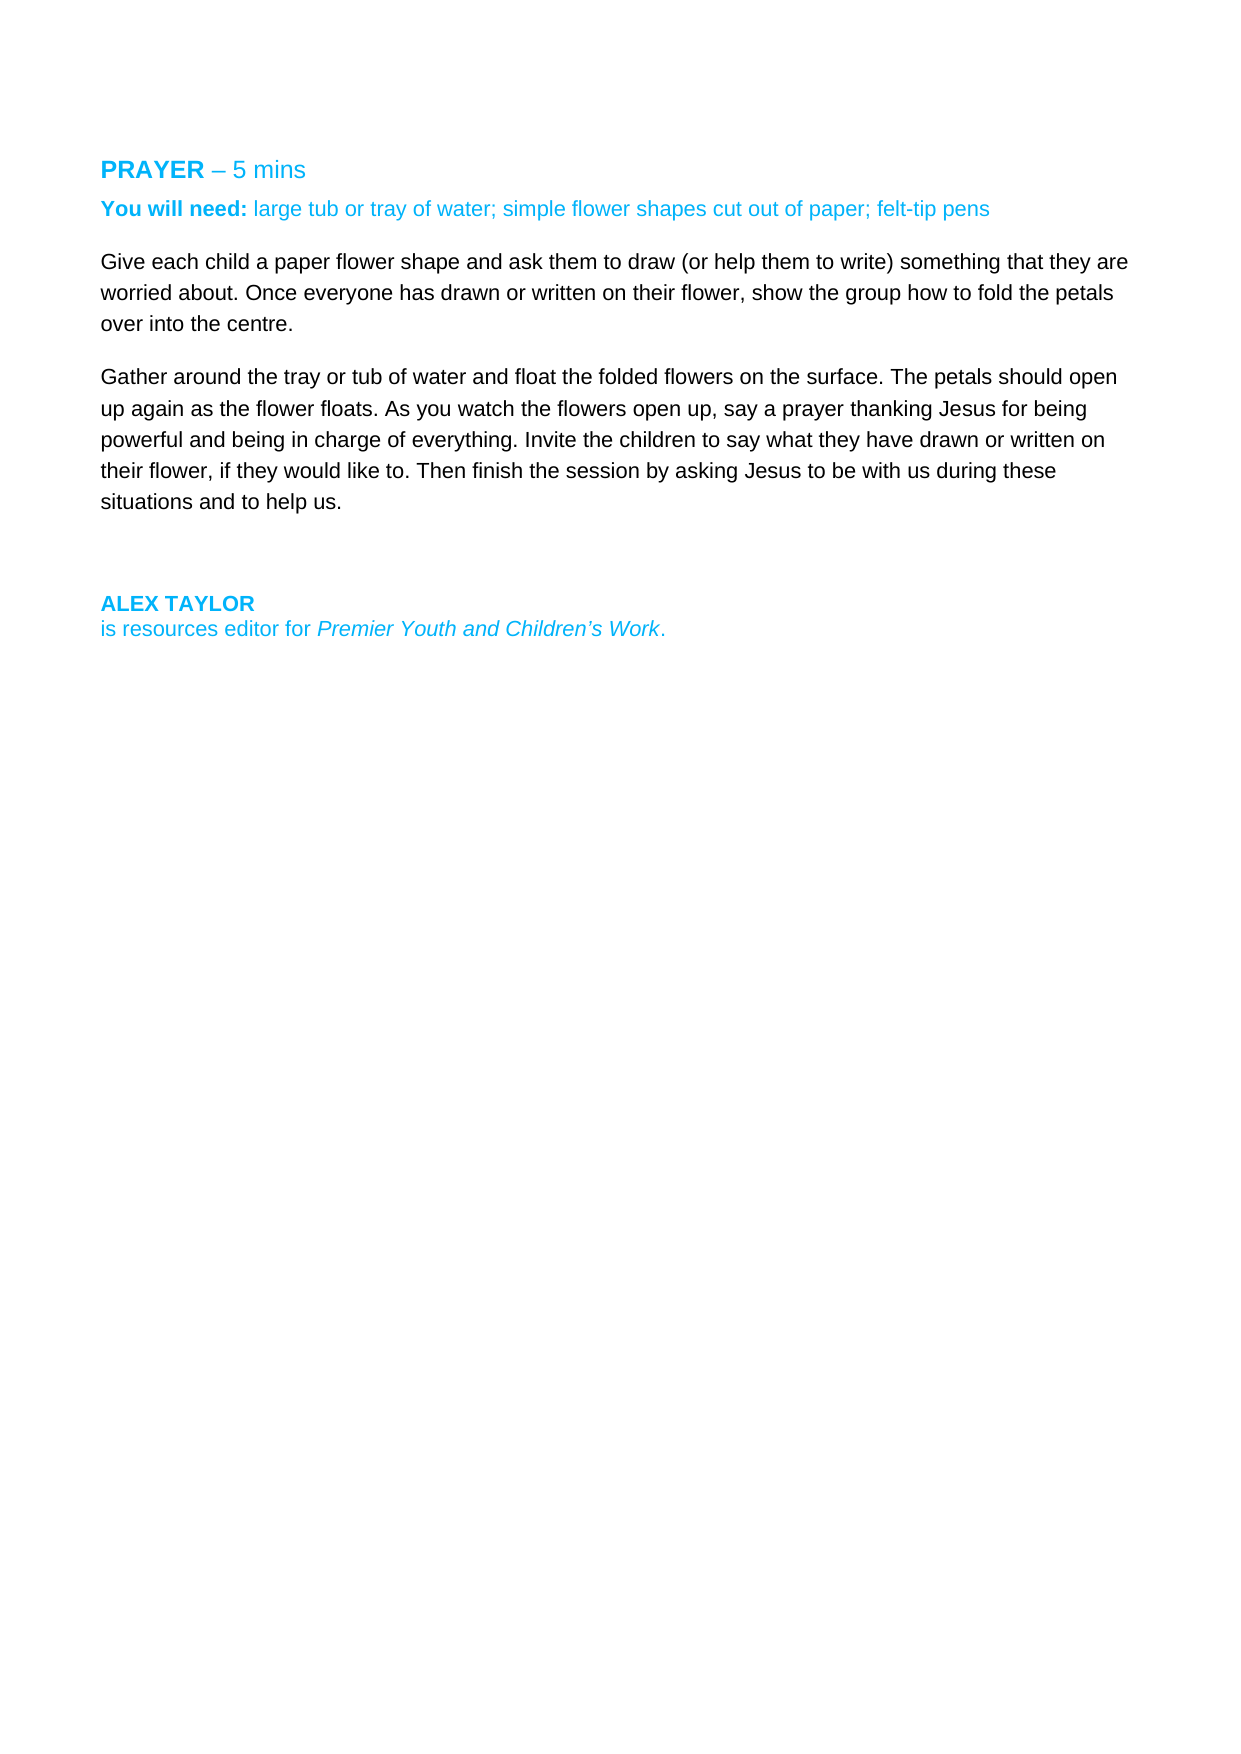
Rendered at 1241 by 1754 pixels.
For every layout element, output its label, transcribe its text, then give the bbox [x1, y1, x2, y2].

text Gather around the tray or tub of water and float the folded flowers on the surface. The petals should open up again as the flower floats. As you watch the flowers open up, say a prayer thanking Jesus for being powerful and being in charge of everything. Invite the children to say what they have drawn or written on their flower, if they would like to. Then finish the session by asking Jesus to be with us during these situations and to help us. [100, 360, 1140, 516]
text Give each child a paper flower shape and ask them to draw (or help them to write) something that they are worried about. Once everyone has drawn or written on their flower, show the group how to fold the petals over into the centre. [100, 244, 1140, 338]
text is resources editor for Premier Youth and Children’s Work. [100, 616, 1140, 641]
subtitle PRAYER – 5 mins [100, 153, 1140, 185]
text You will need: large tub or tray of water; simple flower shapes cut out of paper; felt-tip pens [100, 191, 1140, 222]
text ALEX TAYLOR [100, 591, 1140, 616]
